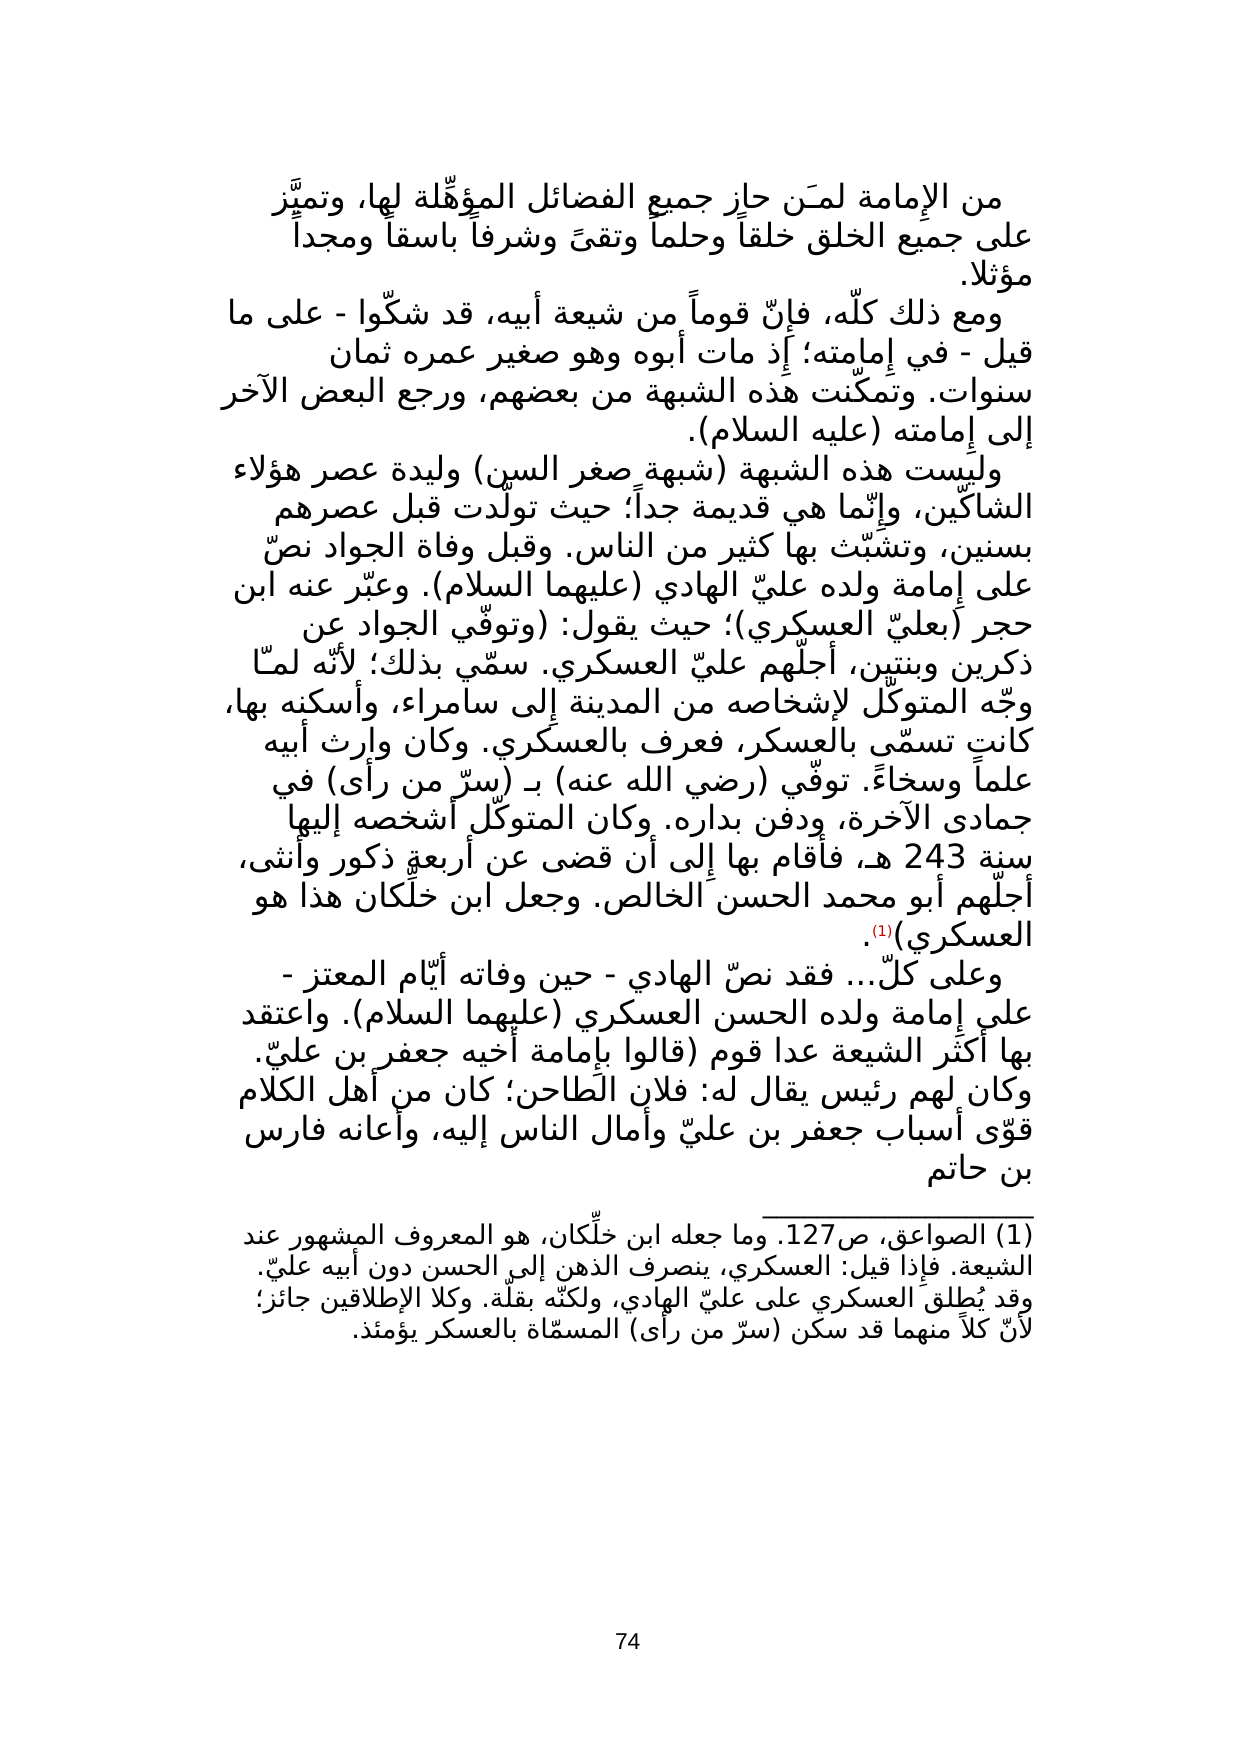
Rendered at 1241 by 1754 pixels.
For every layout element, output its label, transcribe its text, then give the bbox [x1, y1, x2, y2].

text وليست هذه الشبهة (شبهة صغر السن) وليدة عصر هؤلاء الشاكّين، وإِنّما هي قديمة جداً؛ حيث تولّدت قبل عصرهم بسنين، وتشبّث بها كثير من الناس. وقبل وفاة الجواد نصّ على إِمامة ولده عليّ الهادي (عليهما السلام). وعبّر عنه ابن حجر (بعليّ العسكري)؛ حيث يقول: (وتوفّي الجواد عن ذكرين وبنتين، أجلّهم عليّ العسكري. سمّي بذلك؛ لأنّه لمـّا وجّه المتوكّل لإشخاصه من المدينة إِلى سامراء، وأسكنه بها، كانت تسمّى بالعسكر، فعرف بالعسكري. وكان وارث أبيه علماً وسخاءً. توفّي (رضي الله عنه) بـ (سرّ من رأى) في جمادى الآخرة، ودفن بداره. وكان المتوكّل أشخصه إليها سنة 243 هـ، فأقام بها إِلى أن قضى عن أربعة ذكور وأنثى، أجلّهم أبو محمد الحسن الخالص. وجعل ابن خلِّكان هذا هو العسكري)(1). [222, 449, 1033, 954]
text ومع ذلك كلّه، فإِنّ قوماً من شيعة أبيه، قد شكّوا - على ما قيل - في إِمامته؛ إِذ مات أبوه وهو صغير عمره ثمان سنوات. وتمكّنت هذه الشبهة من بعضهم، ورجع البعض الآخر إلى إِمامته (عليه السلام). [222, 294, 1033, 449]
text (1) الصواعق، ص127. وما جعله ابن خلِّكان، هو المعروف المشهور عند الشيعة. فإِذا قيل: العسكري، ينصرف الذهن إلى الحسن دون أبيه عليّ. وقد يُطلق العسكري على عليّ الهادي، ولكنّه بقلّة. وكلا الإطلاقين جائز؛ لأنّ كلاً منهما قد سكن (سرّ من رأى) المسمّاة بالعسكر يؤمئذ. [222, 1219, 1033, 1345]
text من الإِمامة لمـَن حاز جميع الفضائل المؤهِّلة لها، وتميَّز على جميع الخلق خلقاً وحلماً وتقىً وشرفاً باسقاً ومجداً مؤثلا. [222, 177, 1033, 294]
text وعلى كلّ... فقد نصّ الهادي - حين وفاته أيّام المعتز - على إِمامة ولده الحسن العسكري (عليهما السلام). واعتقد بها أكثر الشيعة عدا قوم (قالوا بإِمامة أخيه جعفر بن عليّ. وكان لهم رئيس يقال له: فلان الطاحن؛ كان من أهل الكلام قوّى أسباب جعفر بن عليّ وأمال الناس إليه، وأعانه فارس بن حاتم [222, 954, 1033, 1187]
text ____________________ [222, 1187, 1033, 1219]
